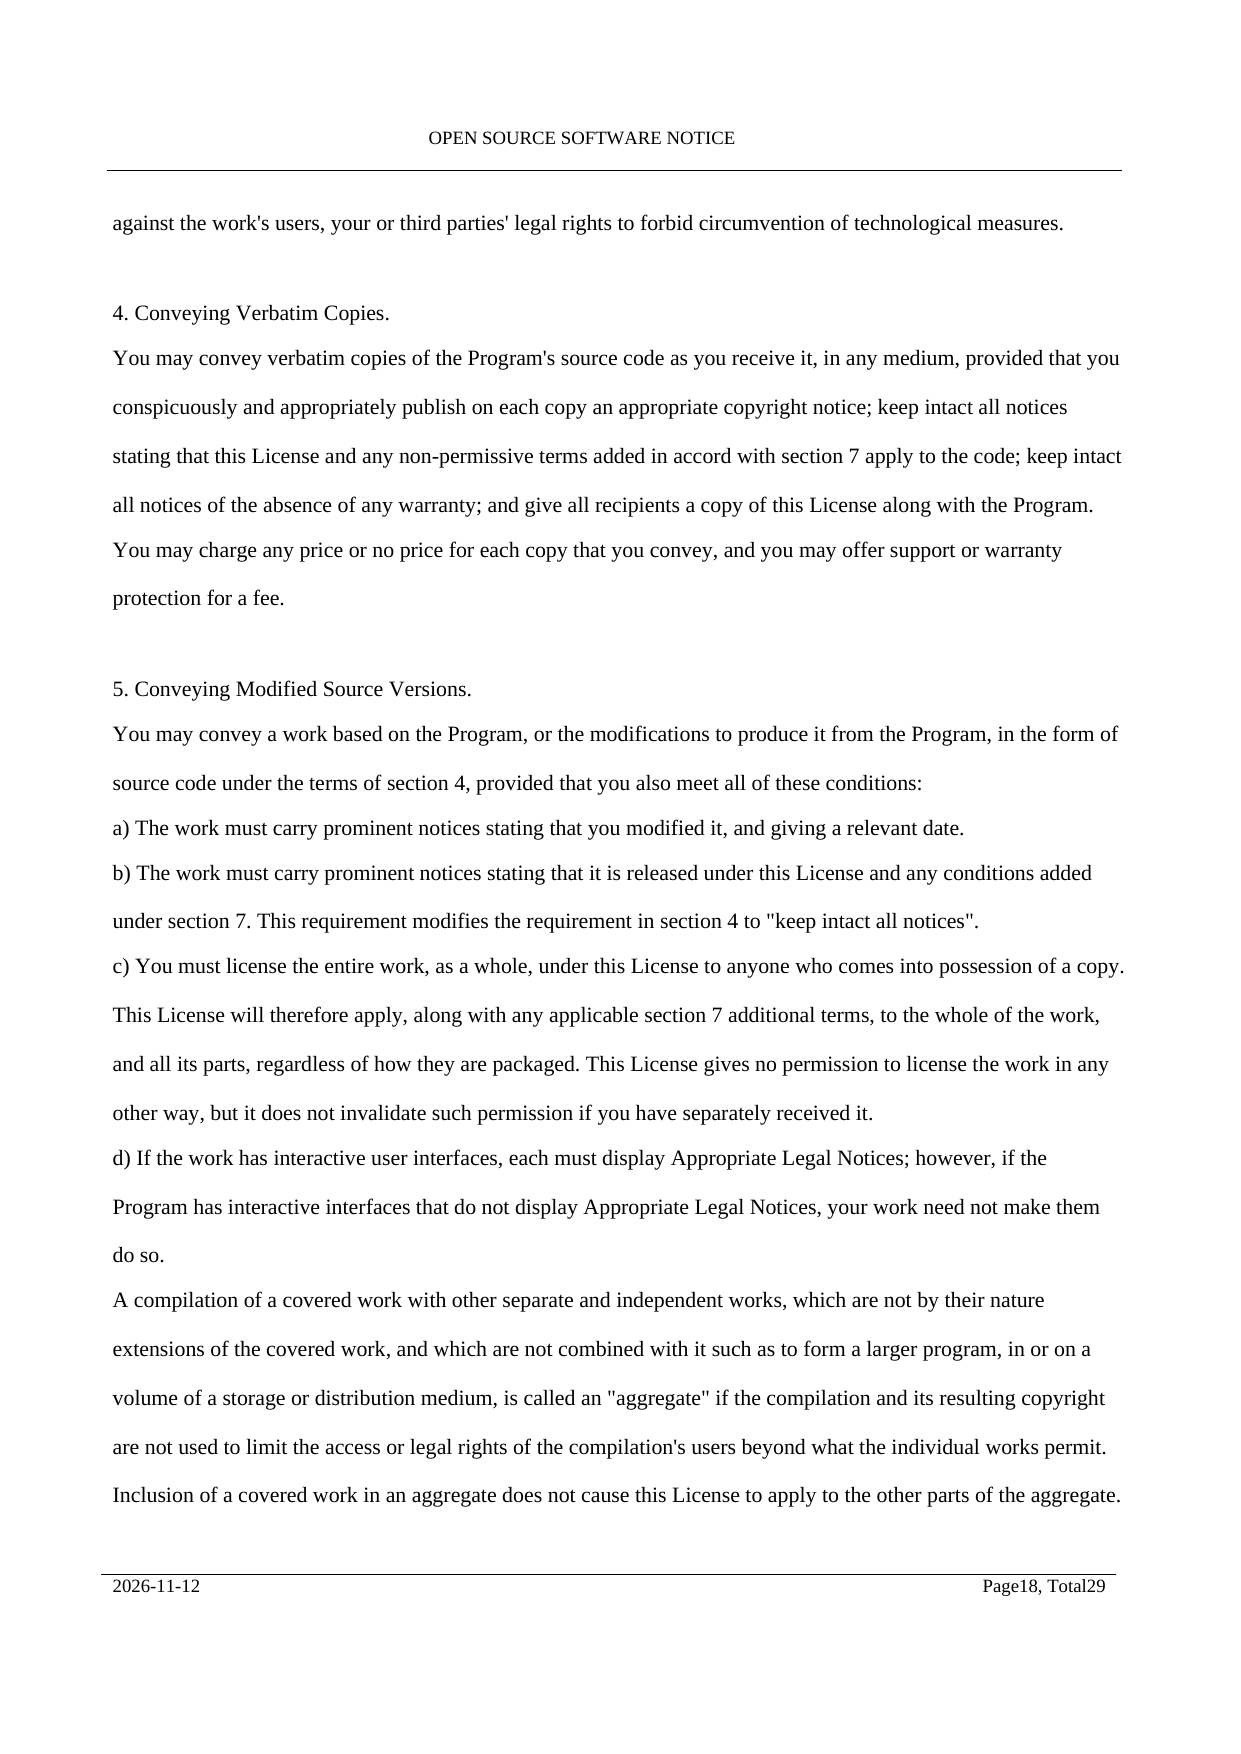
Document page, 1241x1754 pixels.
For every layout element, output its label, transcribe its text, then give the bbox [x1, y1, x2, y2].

text You may convey verbatim copies of the Program's source code as you receive it, in any medium, provided that you conspicuously and appropriately publish on each copy an appropriate copyright notice; keep intact all notices stating that this License and any non-permissive terms added in accord with section 7 apply to the code; keep intact all notices of the absence of any warranty; and give all recipients a copy of this License along with the Program. [112, 342, 1128, 520]
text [112, 206, 1128, 239]
text d) If the work has interactive user interfaces, each must display Appropriate Legal Notices; however, if the Program has interactive interfaces that do not display Appropriate Legal Notices, your work need not make them do so. [112, 1141, 1128, 1271]
text You may convey a work based on the Program, or the modifications to produce it from the Program, in the form of source code under the terms of section 4, provided that you also meet all of these conditions: [112, 717, 1128, 798]
text 5. Conveying Modified Source Versions. [112, 672, 1128, 704]
text b) The work must carry prominent notices stating that it is released under this License and any conditions added under section 7. This requirement modifies the requirement in section 4 to "keep intact all notices". [112, 856, 1128, 937]
text a) The work must carry prominent notices stating that you modified it, and giving a relevant date. [112, 811, 1128, 843]
text You may charge any price or no price for each copy that you convey, and you may offer support or warranty protection for a fee. [112, 533, 1128, 614]
text c) You must license the entire work, as a whole, under this License to anyone who comes into possession of a copy. This License will therefore apply, along with any applicable section 7 additional terms, to the whole of the work, and all its parts, regardless of how they are packaged. This License gives no permission to license the work in any other way, but it does not invalidate such permission if you have separately received it. [112, 950, 1128, 1129]
text A compilation of a covered work with other separate and independent works, which are not by their nature extensions of the covered work, and which are not combined with it such as to form a larger program, in or on a volume of a storage or distribution medium, is called an "aggregate" if the compilation and its resulting copyright are not used to limit the access or legal rights of the compilation's users beyond what the individual works permit. Inclusion of a covered work in an aggregate does not cause this License to apply to the other parts of the aggregate. [112, 1284, 1128, 1511]
text 4. Conveying Verbatim Copies. [112, 297, 1128, 329]
